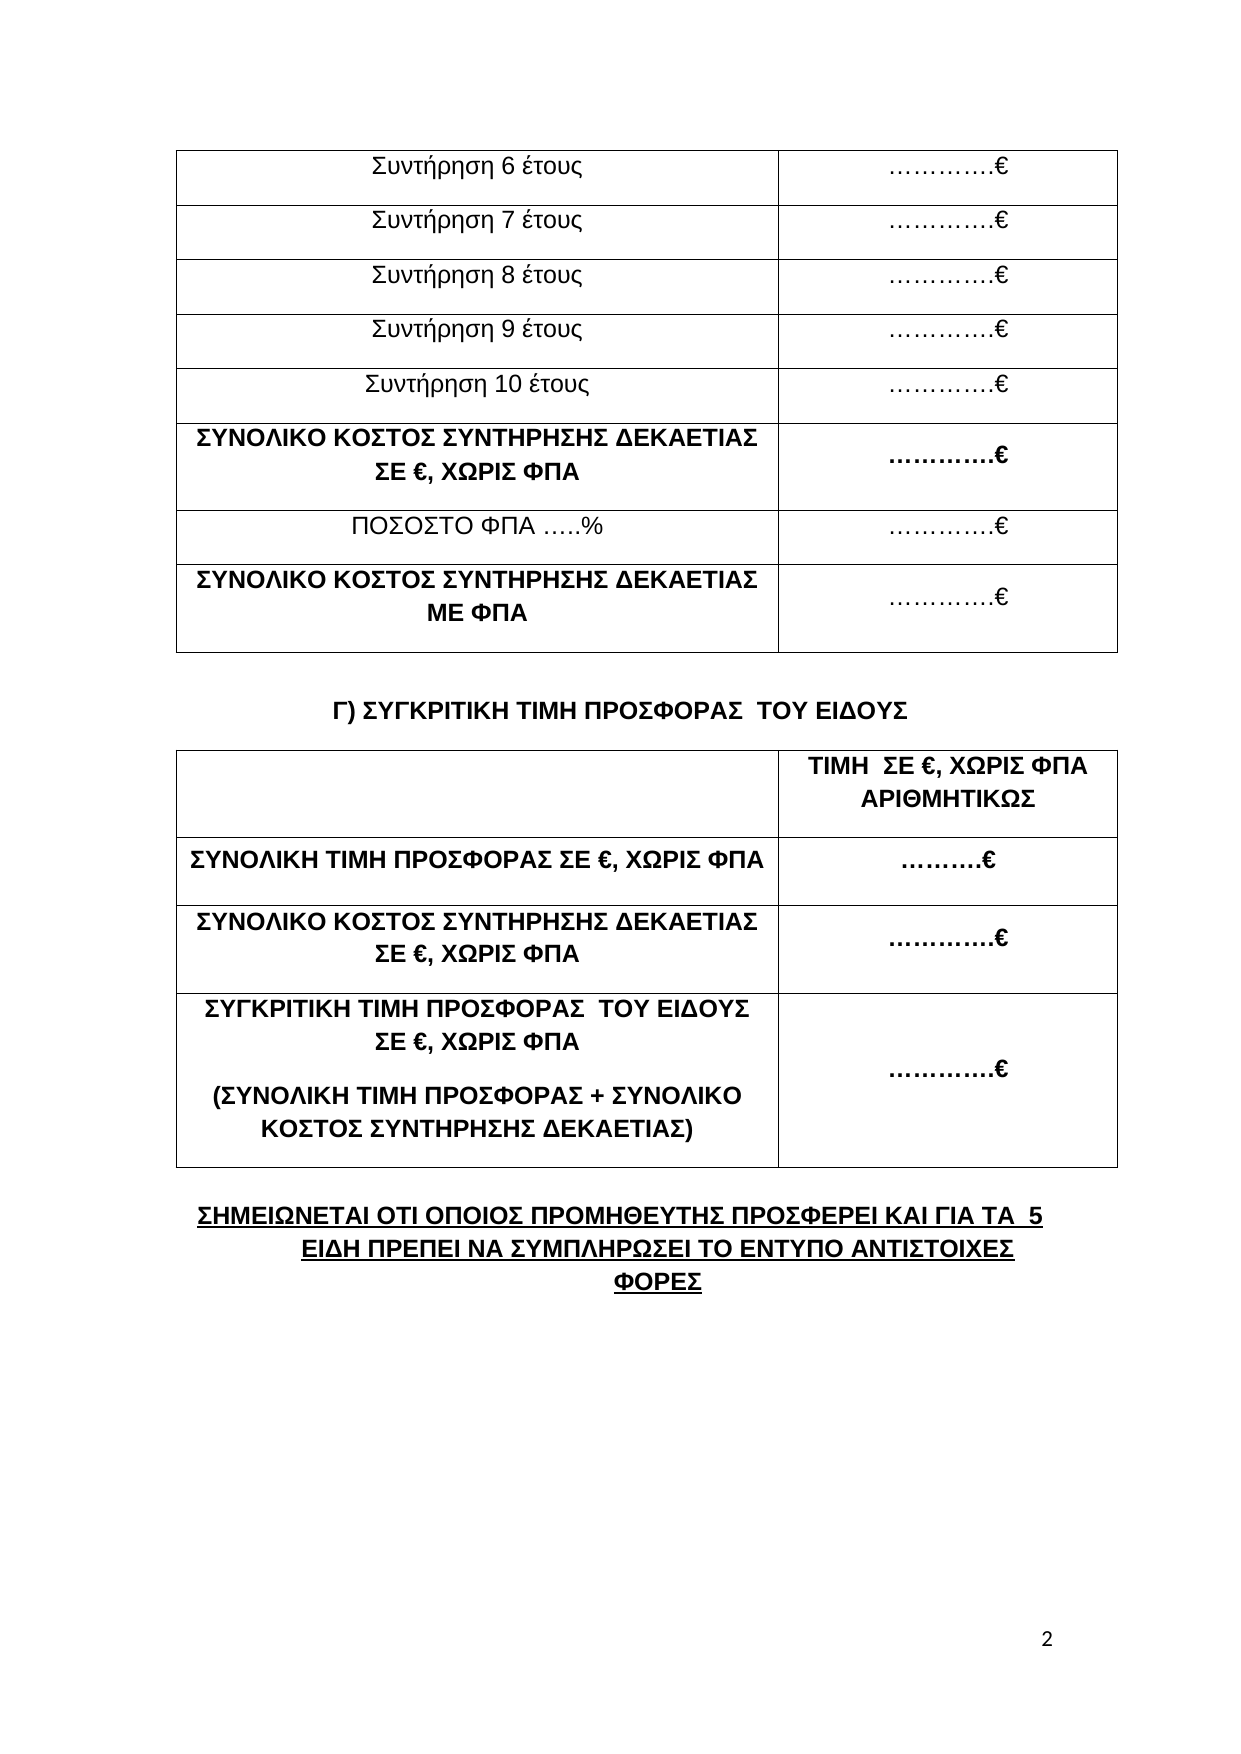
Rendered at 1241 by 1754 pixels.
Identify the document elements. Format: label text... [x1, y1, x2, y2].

table_cell ΣΥΝΟΛΙΚΗ ΤΙΜΗ ΠΡΟΣΦΟΡΑΣ ΣΕ €, ΧΩΡΙΣ ΦΠΑ [177, 838, 778, 905]
text Γ) ΣΥΓΚΡΙΤΙΚΗ ΤΙΜΗ ΠΡΟΣΦΟΡΑΣ ΤΟΥ ΕΙΔΟΥΣ [187, 696, 1053, 724]
table_header ΤΙΜΗ ΣΕ €, ΧΩΡΙΣ ΦΠΑ ΑΡΙΘΜΗΤΙΚΩΣ [779, 751, 1117, 837]
table_cell ………….€ [779, 565, 1117, 652]
table_cell ………….€ [779, 206, 1117, 259]
table_cell Συντήρηση 6 έτους [177, 151, 778, 204]
table_cell ………….€ [779, 260, 1117, 313]
table_cell ………….€ [779, 151, 1117, 204]
table_cell ……….€ [779, 838, 1117, 905]
table_header [177, 751, 778, 837]
table_cell ………….€ [779, 369, 1117, 422]
table_cell Συντήρηση 10 έτους [177, 369, 778, 422]
table_cell ………….€ [779, 315, 1117, 368]
table_cell Συντήρηση 7 έτους [177, 206, 778, 259]
table_cell ΣΥΝΟΛΙΚΟ ΚΟΣΤΟΣ ΣΥΝΤΗΡΗΣΗΣ ΔΕΚΑΕΤΙΑΣ ΜΕ ΦΠΑ [177, 565, 778, 652]
table_cell ………….€ [779, 424, 1117, 510]
table_cell Συντήρηση 9 έτους [177, 315, 778, 368]
table_cell ΣΥΝΟΛΙΚΟ ΚΟΣΤΟΣ ΣΥΝΤΗΡΗΣΗΣ ΔΕΚΑΕΤΙΑΣ ΣΕ €, ΧΩΡΙΣ ΦΠΑ [177, 424, 778, 510]
table_cell ………….€ [779, 511, 1117, 564]
table_cell ………….€ [779, 994, 1117, 1167]
text ΣΗΜΕΙΩNETAI ΟΤΙ ΟΠΟΙΟΣ ΠΡΟΜΗΘΕΥΤΗΣ ΠΡΟΣΦΕΡΕΙ ΚΑΙ ΓΙΑ ΤΑ 5 ΕΙΔΗ ΠΡΕΠΕΙ ΝΑ ΣΥΜΠΛΗΡΩΣΕΙ ΤΟ ΕΝΤΥΠΟ ΑΝΤΙΣΤΟΙΧΕΣ ΦΟΡΕΣ [187, 1201, 1053, 1296]
table_cell Συντήρηση 8 έτους [177, 260, 778, 313]
table_cell ΠΟΣΟΣΤΟ ΦΠΑ …..% [177, 511, 778, 564]
table_cell ………….€ [779, 906, 1117, 993]
table_cell ΣΥΝΟΛΙΚΟ ΚΟΣΤΟΣ ΣΥΝΤΗΡΗΣΗΣ ΔΕΚΑΕΤΙΑΣ ΣΕ €, ΧΩΡΙΣ ΦΠΑ [177, 906, 778, 993]
table_cell ΣΥΓΚΡΙΤΙΚΗ ΤΙΜΗ ΠΡΟΣΦΟΡΑΣ ΤΟΥ ΕΙΔΟΥΣ ΣΕ €, ΧΩΡΙΣ ΦΠΑ (ΣΥΝΟΛΙΚΗ ΤΙΜΗ ΠΡΟΣΦΟΡΑΣ + ΣΥΝΟΛΙΚΟ ΚΟΣΤΟΣ ΣΥΝΤΗΡΗΣΗΣ ΔΕΚΑΕΤΙΑΣ) [177, 994, 778, 1167]
